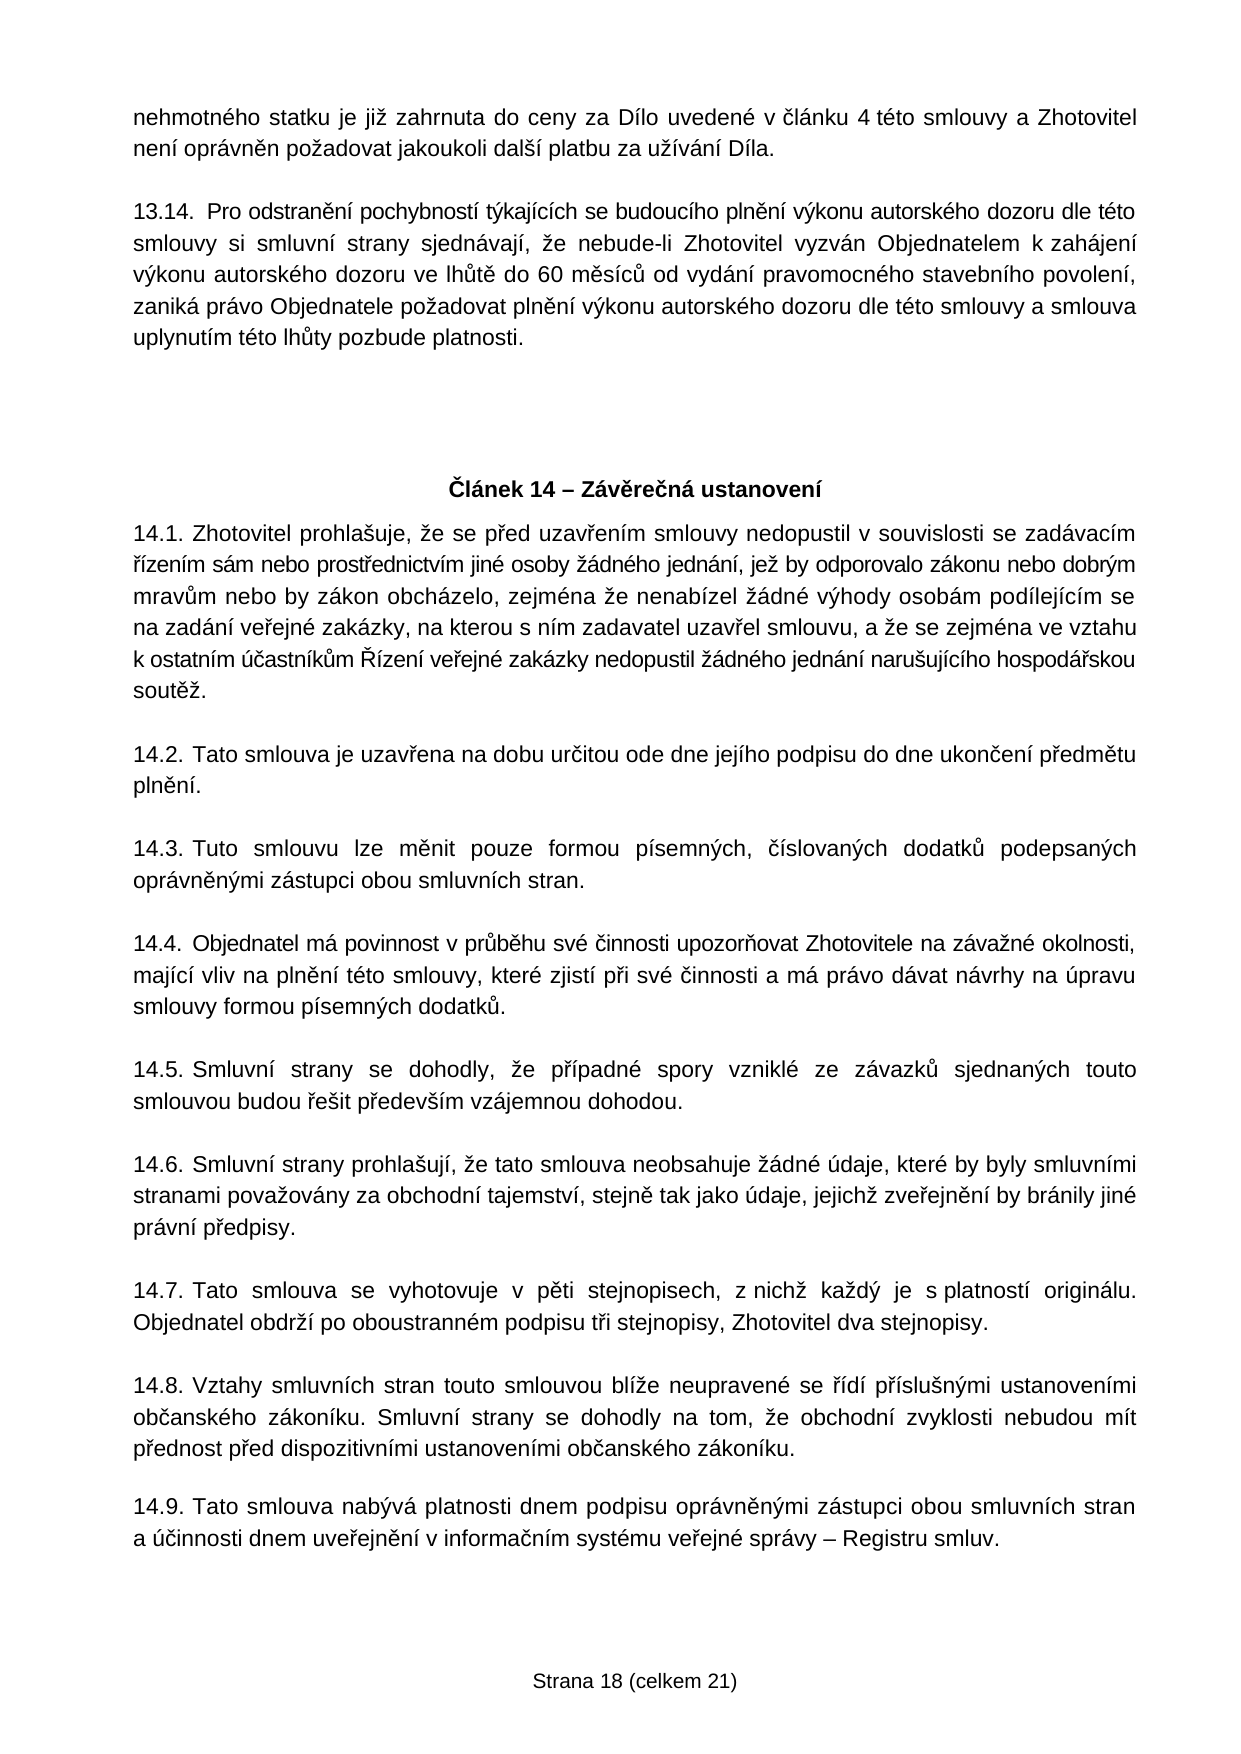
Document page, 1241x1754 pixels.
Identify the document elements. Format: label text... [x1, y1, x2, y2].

list Pro odstranění pochybností týkajících se budoucího plnění výkonu autorského dozoru dle této smlouvy si smluvní strany sjednávají, že nebude-li Zhotovitel vyzván Objednatelem k zahájení výkonu autorského dozoru ve lhůtě do 60 měsíců od vydání pravomocného stavebního povolení, zaniká právo Objednatele požadovat plnění výkonu autorského dozoru dle této smlouvy a smlouva uplynutím této lhůty pozbude platnosti. [133, 198, 1137, 351]
list Tato smlouva se vyhotovuje v pěti stejnopisech, z nichž každý je s platností originálu. Objednatel obdrží po oboustranném podpisu tři stejnopisy, Zhotovitel dva stejnopisy. [133, 1277, 1137, 1335]
list Zhotovitel prohlašuje, že se před uzavřením smlouvy nedopustil v souvislosti se zadávacím řízením sám nebo prostřednictvím jiné osoby žádného jednání, jež by odporovalo zákonu nebo dobrým mravům nebo by zákon obcházelo, zejména že nenabízel žádné výhody osobám podílejícím se na zadání veřejné zakázky, na kterou s ním zadavatel uzavřel smlouvu, a že se zejména ve vztahu k ostatním účastníkům Řízení veřejné zakázky nedopustil žádného jednání narušujícího hospodářskou soutěž. [133, 520, 1137, 704]
list Smluvní strany se dohodly, že případné spory vzniklé ze závazků sjednaných touto smlouvou budou řešit především vzájemnou dohodou. [133, 1056, 1137, 1114]
list Tuto smlouvu lze měnit pouze formou písemných, číslovaných dodatků podepsaných oprávněnými zástupci obou smluvních stran. [133, 835, 1137, 893]
list Tato smlouva nabývá platnosti dnem podpisu oprávněnými zástupci obou smluvních stran a účinnosti dnem uveřejnění v informačním systému veřejné správy – Registru smluv. [133, 1493, 1137, 1551]
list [133, 103, 1137, 161]
text Článek 14 – Závěrečná ustanovení [133, 476, 1137, 502]
list Smluvní strany prohlašují, že tato smlouva neobsahuje žádné údaje, které by byly smluvními stranami považovány za obchodní tajemství, stejně tak jako údaje, jejichž zveřejnění by bránily jiné právní předpisy. [133, 1151, 1137, 1240]
list Vztahy smluvních stran touto smlouvou blíže neupravené se řídí příslušnými ustanoveními občanského zákoníku. Smluvní strany se dohodly na tom, že obchodní zvyklosti nebudou mít přednost před dispozitivními ustanoveními občanského zákoníku. [133, 1372, 1137, 1461]
list Objednatel má povinnost v průběhu své činnosti upozorňovat Zhotovitele na závažné okolnosti, mající vliv na plnění této smlouvy, které zjistí při své činnosti a má právo dávat návrhy na úpravu smlouvy formou písemných dodatků. [133, 930, 1137, 1019]
list Tato smlouva je uzavřena na dobu určitou ode dne jejího podpisu do dne ukončení předmětu plnění. [133, 741, 1137, 798]
